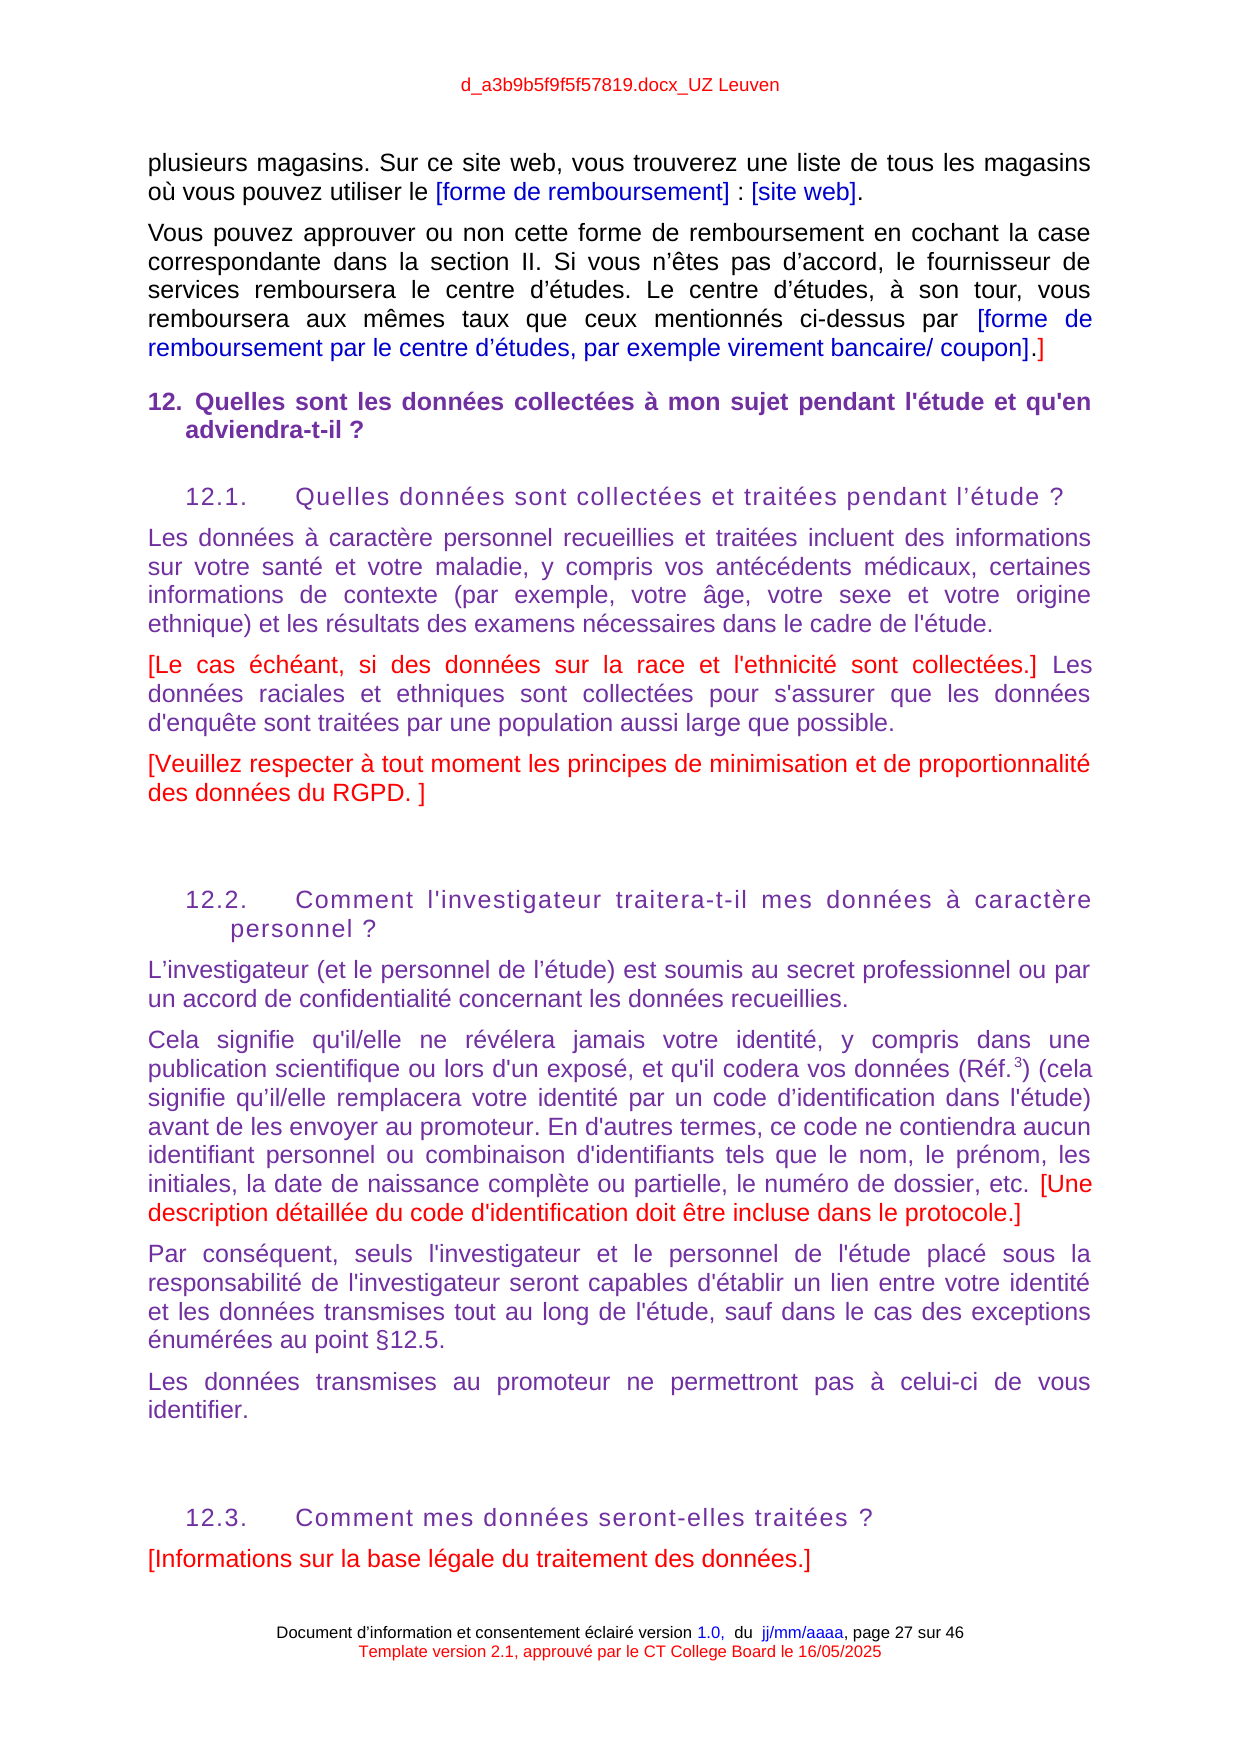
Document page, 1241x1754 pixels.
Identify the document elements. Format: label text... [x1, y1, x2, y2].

text [Le cas échéant, si des données sur la race et l'ethnicité sont collectées.] Les données raciales et ethniques sont collectées pour s'assurer que les données d'enquête sont traitées par une population aussi large que possible. [148, 650, 1092, 736]
text Les données à caractère personnel recueillies et traitées incluent des informations sur votre santé et votre maladie, y compris vos antécédents médicaux, certaines informations de contexte (par exemple, votre âge, votre sexe et votre origine ethnique) et les résultats des examens nécessaires dans le cadre de l'étude. [148, 523, 1092, 638]
text [Informations sur la base légale du traitement des données.] [148, 1544, 1092, 1573]
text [148, 148, 1092, 205]
subtitle Comment mes données seront-elles traitées ? [185, 1503, 1092, 1531]
text Par conséquent, seuls l'investigateur et le personnel de l'étude placé sous la responsabilité de l'investigateur seront capables d'établir un lien entre votre identité et les données transmises tout au long de l'étude, sauf dans le cas des exceptions énumérées au point §12.5. [148, 1239, 1092, 1354]
text L’investigateur (et le personnel de l’étude) est soumis au secret professionnel ou par un accord de confidentialité concernant les données recueillies. [148, 955, 1092, 1013]
text Vous pouvez approuver ou non cette forme de remboursement en cochant la case correspondante dans la section II. Si vous n’êtes pas d’accord, le fournisseur de services remboursera le centre d’études. Le centre d’études, à son tour, vous remboursera aux mêmes taux que ceux mentionnés ci-dessus par [forme de remboursement par le centre d’études, par exemple virement bancaire/ coupon].] [148, 218, 1092, 361]
subtitle Comment l'investigateur traitera-t-il mes données à caractère personnel ? [185, 885, 1092, 943]
subtitle Quelles sont les données collectées à mon sujet pendant l'étude et qu'en adviendra-t-il ? [148, 386, 1092, 444]
text Les données transmises au promoteur ne permettront pas à celui-ci de vous identifier. [148, 1366, 1092, 1424]
text Cela signifie qu'il/elle ne révélera jamais votre identité, y compris dans une publication scientifique ou lors d'un exposé, et qu'il codera vos données (Réf.) (cela signifie qu’il/elle remplacera votre identité par un code d’identification dans l'étude) avant de les envoyer au promoteur. En d'autres termes, ce code ne contiendra aucun identifiant personnel ou combinaison d'identifiants tels que le nom, le prénom, les initiales, la date de naissance complète ou partielle, le numéro de dossier, etc. [Une description détaillée du code d'identification doit être incluse dans le protocole.] [148, 1025, 1092, 1226]
text [Veuillez respecter à tout moment les principes de minimisation et de proportionnalité des données du RGPD. ] [148, 749, 1092, 806]
subtitle Quelles données sont collectées et traitées pendant l’étude ? [185, 481, 1092, 510]
